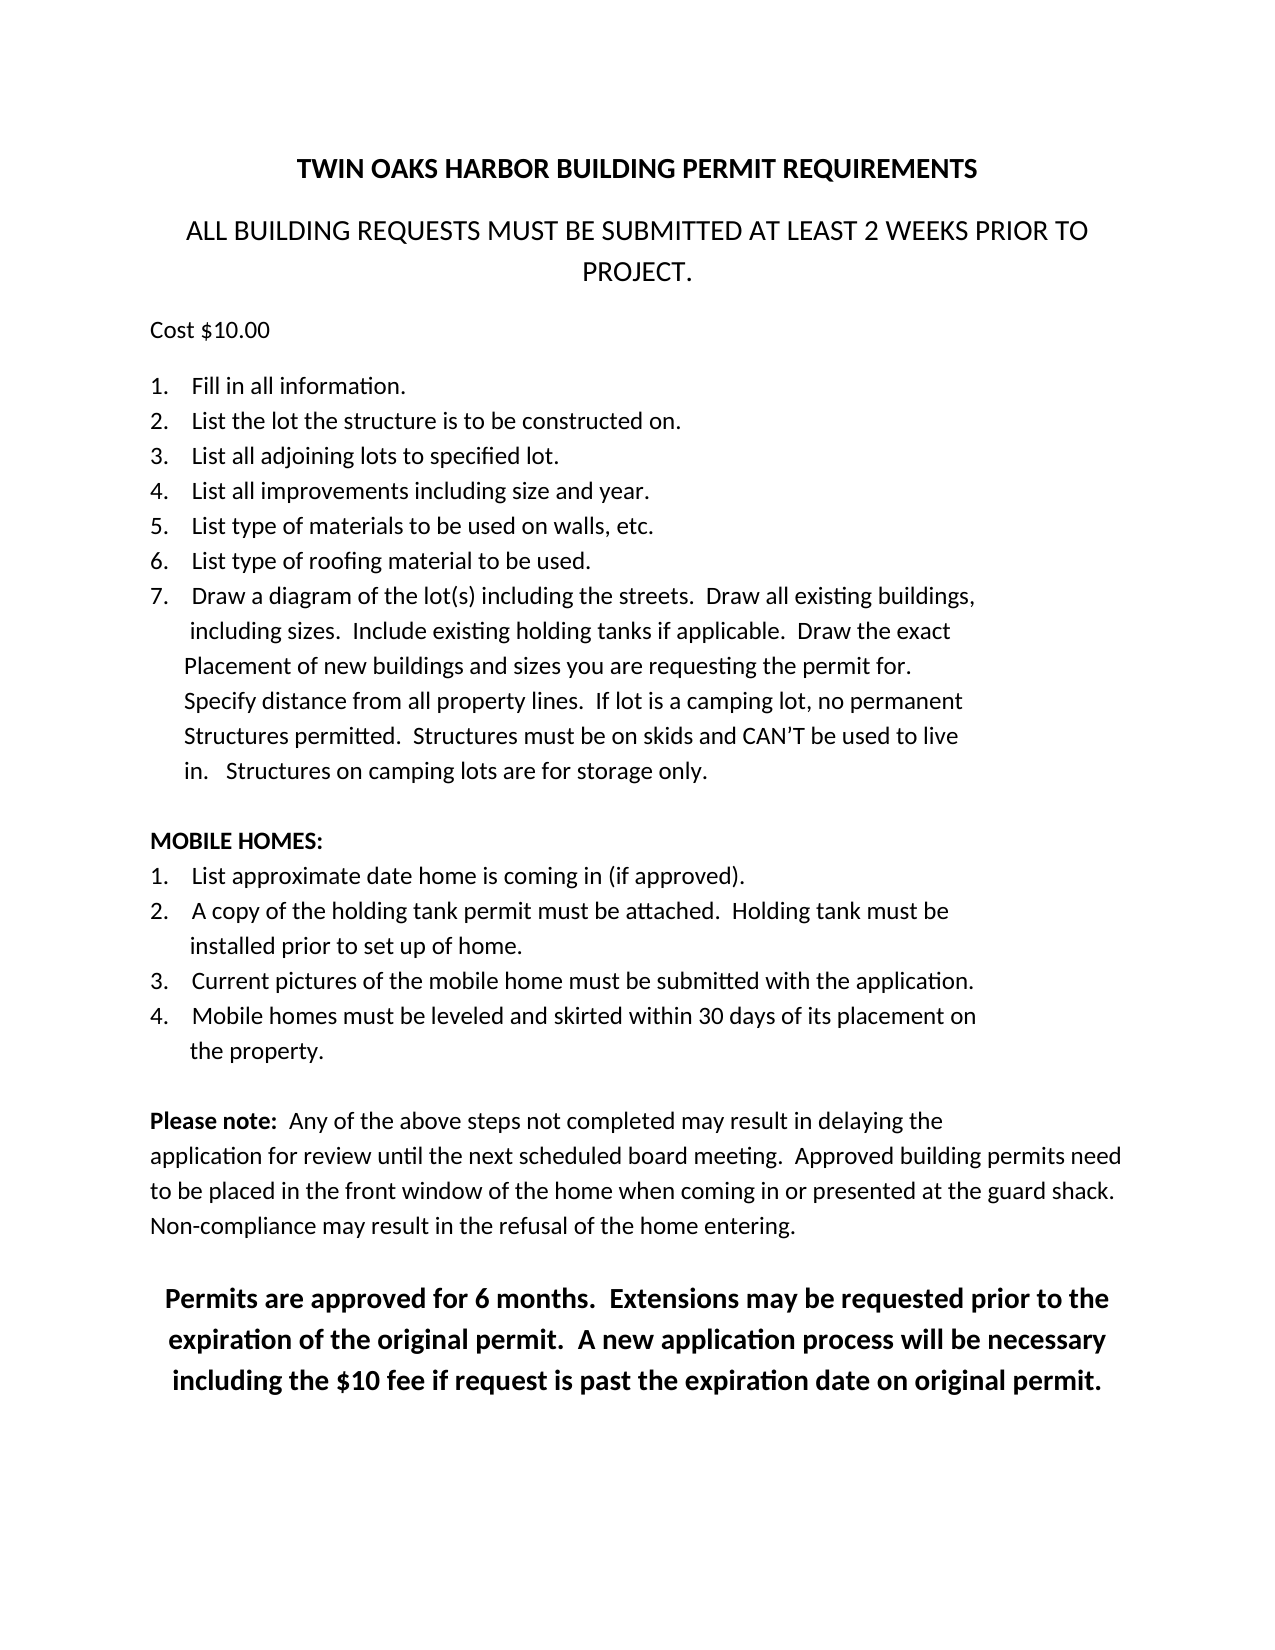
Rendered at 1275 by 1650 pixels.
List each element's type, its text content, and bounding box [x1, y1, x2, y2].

text 3. List all adjoining lots to specified lot. [150, 440, 1125, 471]
text application for review until the next scheduled board meeting. Approved building permits need to be placed in the front window of the home when coming in or presented at the guard shack. Non-compliance may result in the refusal of the home entering. [150, 1140, 1125, 1241]
text 7. Draw a diagram of the lot(s) including the streets. Draw all existing buildings, [150, 580, 1125, 611]
text Specify distance from all property lines. If lot is a camping lot, no permanent [150, 685, 1125, 716]
text Structures permitted. Structures must be on skids and CAN’T be used to live [150, 720, 1125, 751]
text 5. List type of materials to be used on walls, etc. [150, 510, 1125, 541]
text 1. Fill in all information. [150, 370, 1125, 401]
text in. Structures on camping lots are for storage only. [150, 755, 1125, 786]
text 3. Current pictures of the mobile home must be submitted with the application. [150, 965, 1125, 996]
text installed prior to set up of home. [150, 930, 1125, 961]
text Please note: Any of the above steps not completed may result in delaying the [150, 1105, 1125, 1136]
text 6. List type of roofing material to be used. [150, 545, 1125, 576]
text Placement of new buildings and sizes you are requesting the permit for. [150, 650, 1125, 681]
text Cost $10.00 [150, 314, 1125, 345]
text 1. List approximate date home is coming in (if approved). [150, 860, 1125, 891]
text ALL BUILDING REQUESTS MUST BE SUBMITTED AT LEAST 2 WEEKS PRIOR TO PROJECT. [150, 212, 1125, 288]
text including sizes. Include existing holding tanks if applicable. Draw the exact [150, 615, 1125, 646]
text 2. A copy of the holding tank permit must be attached. Holding tank must be [150, 895, 1125, 926]
text TWIN OAKS HARBOR BUILDING PERMIT REQUIREMENTS [150, 150, 1125, 186]
text 4. Mobile homes must be leveled and skirted within 30 days of its placement on [150, 1000, 1125, 1031]
text Permits are approved for 6 months. Extensions may be requested prior to the expiration of the original permit. A new application process will be necessary including the $10 fee if request is past the expiration date on original permit. [150, 1280, 1125, 1398]
text 2. List the lot the structure is to be constructed on. [150, 405, 1125, 436]
text 4. List all improvements including size and year. [150, 475, 1125, 506]
text MOBILE HOMES: [150, 825, 1125, 856]
text the property. [150, 1035, 1125, 1066]
